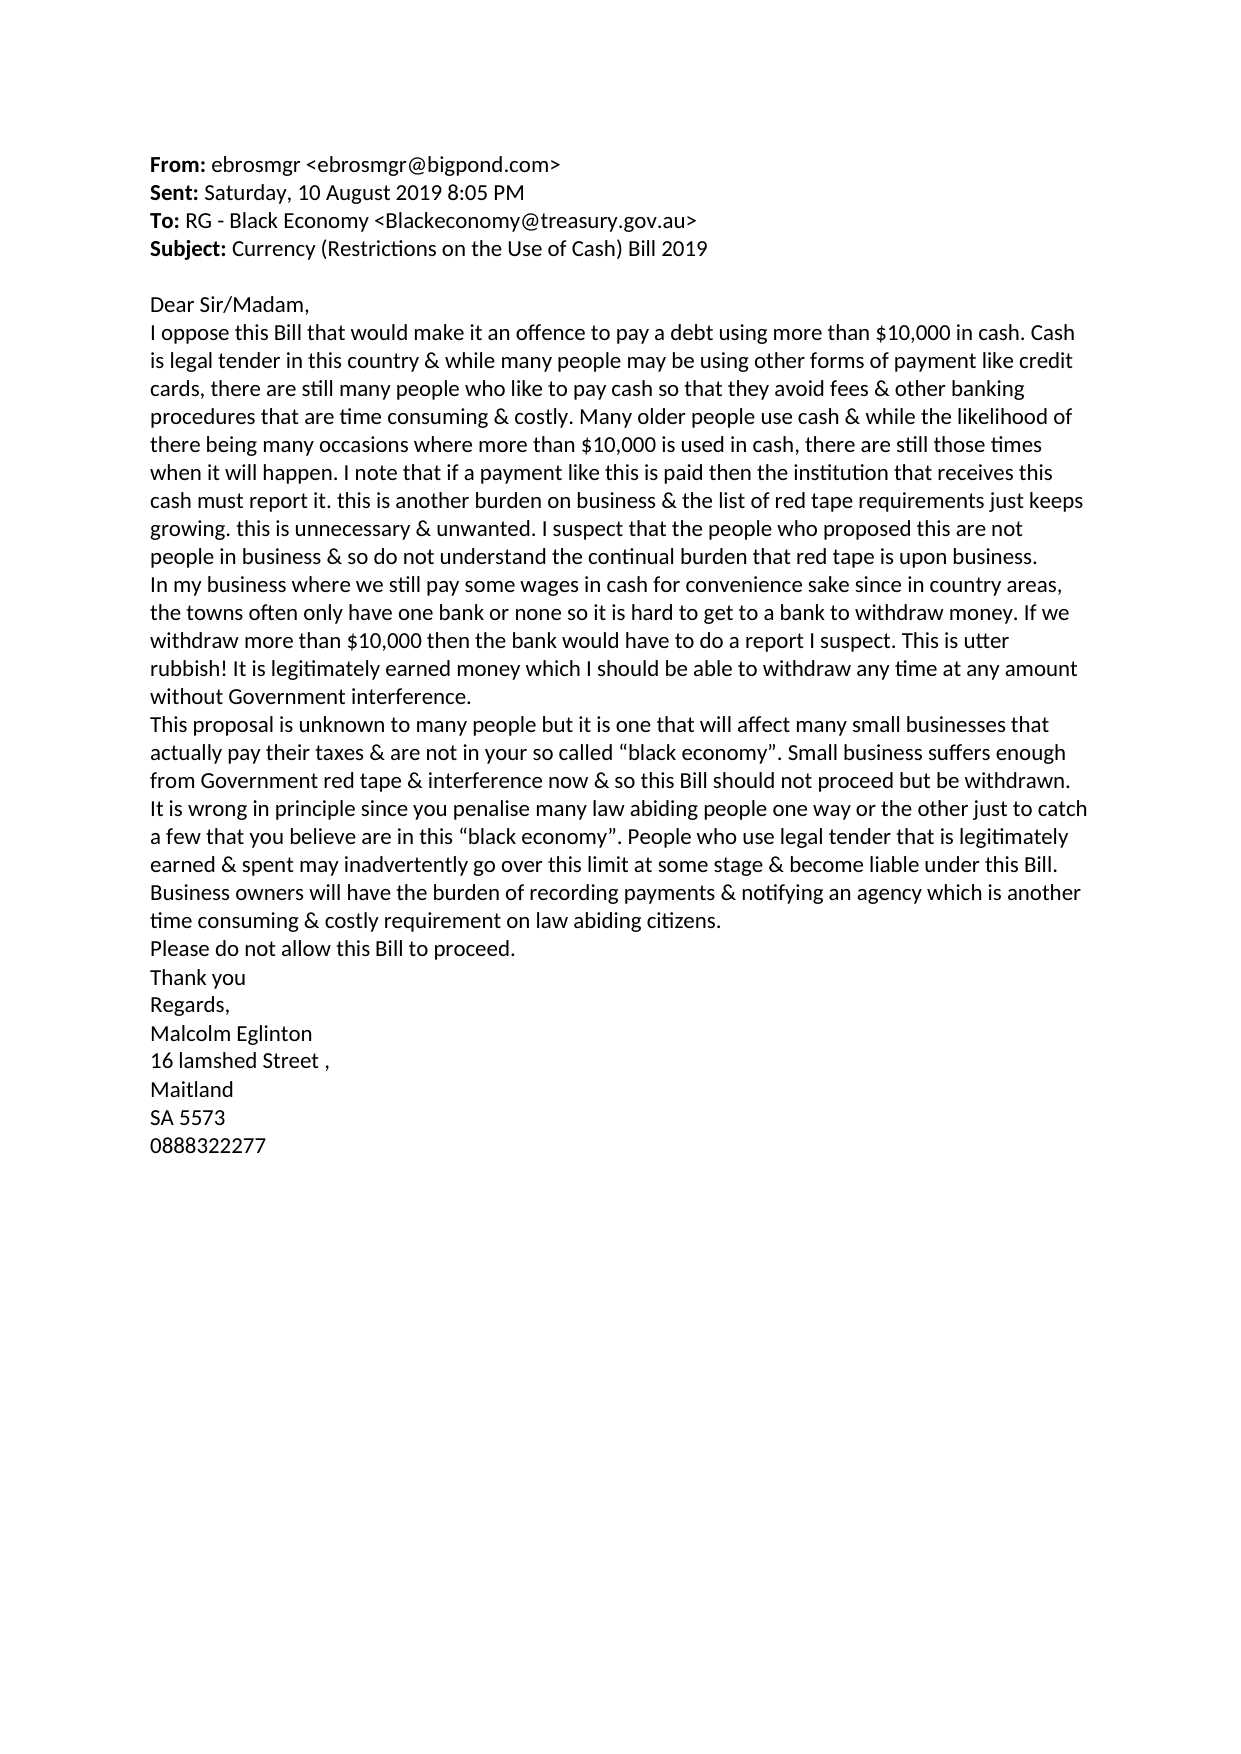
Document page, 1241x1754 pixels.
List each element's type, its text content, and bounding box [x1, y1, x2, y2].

text Malcolm Eglinton [150, 1019, 1090, 1047]
text Thank you [150, 963, 1090, 991]
text SA 5573 [150, 1103, 1090, 1131]
text Dear Sir/Madam, [150, 290, 1090, 318]
text Maitland [150, 1075, 1090, 1103]
text From: ebrosmgr <ebrosmgr@bigpond.com> Sent: Saturday, 10 August 2019 8:05 PM To: RG - Black Economy <Blackeconomy@treasury.gov.au> Subject: Currency (Restrictions on the Use of Cash) Bill 2019 [150, 150, 1090, 262]
text 16 lamshed Street , [150, 1047, 1090, 1075]
text This proposal is unknown to many people but it is one that will affect many small businesses that actually pay their taxes & are not in your so called “black economy”. Small business suffers enough from Government red tape & interference now & so this Bill should not proceed but be withdrawn. It is wrong in principle since you penalise many law abiding people one way or the other just to catch a few that you believe are in this “black economy”. People who use legal tender that is legitimately earned & spent may inadvertently go over this limit at some stage & become liable under this Bill. Business owners will have the burden of recording payments & notifying an agency which is another time consuming & costly requirement on law abiding citizens. [150, 710, 1090, 934]
text I oppose this Bill that would make it an offence to pay a debt using more than $10,000 in cash. Cash is legal tender in this country & while many people may be using other forms of payment like credit cards, there are still many people who like to pay cash so that they avoid fees & other banking procedures that are time consuming & costly. Many older people use cash & while the likelihood of there being many occasions where more than $10,000 is used in cash, there are still those times when it will happen. I note that if a payment like this is paid then the institution that receives this cash must report it. this is another burden on business & the list of red tape requirements just keeps growing. this is unnecessary & unwanted. I suspect that the people who proposed this are not people in business & so do not understand the continual burden that red tape is upon business. [150, 318, 1090, 570]
text In my business where we still pay some wages in cash for convenience sake since in country areas, the towns often only have one bank or none so it is hard to get to a bank to withdraw money. If we withdraw more than $10,000 then the bank would have to do a report I suspect. This is utter rubbish! It is legitimately earned money which I should be able to withdraw any time at any amount without Government interference. [150, 570, 1090, 710]
text 0888322277 [150, 1131, 1090, 1159]
text Regards, [150, 991, 1090, 1019]
text Please do not allow this Bill to proceed. [150, 934, 1090, 963]
